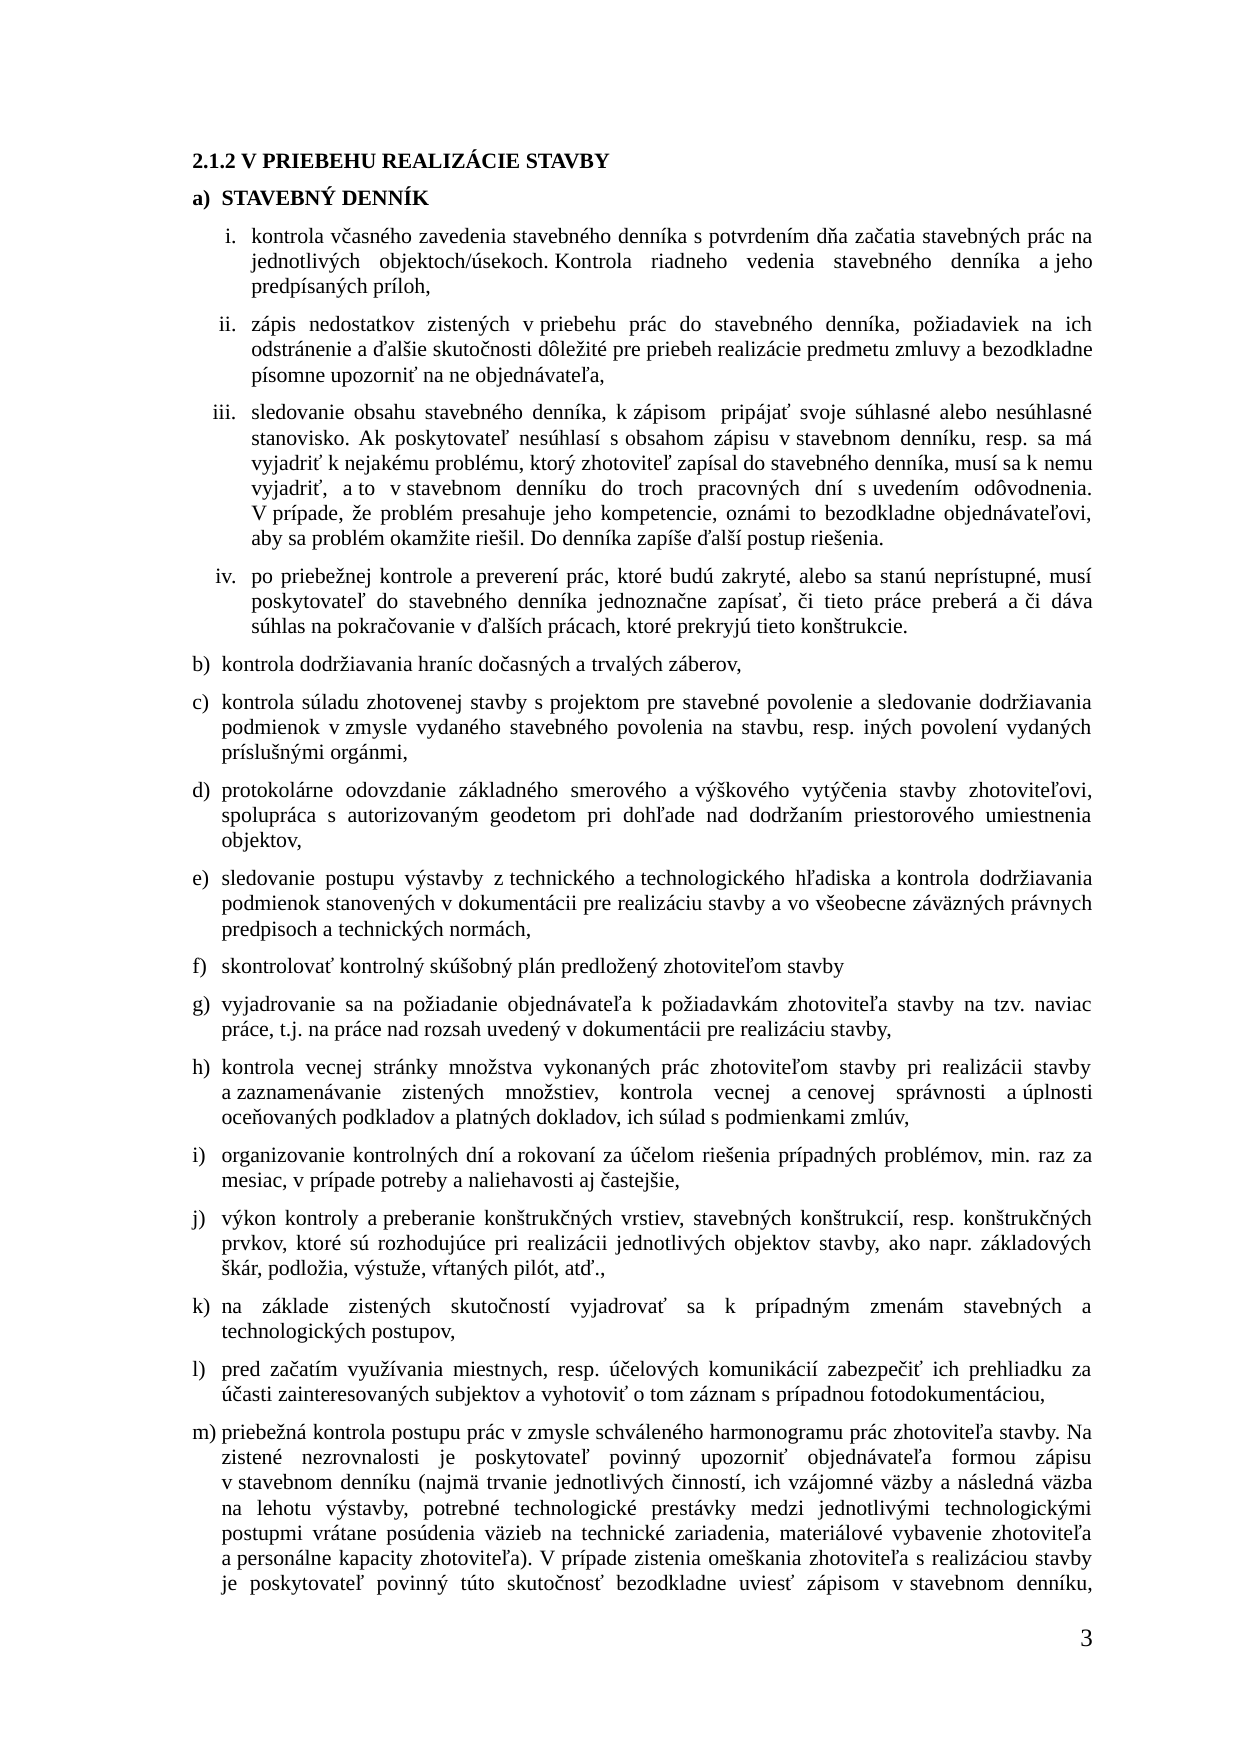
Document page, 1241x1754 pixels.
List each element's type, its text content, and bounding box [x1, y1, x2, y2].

list kontrola súladu zhotovenej stavby s projektom pre stavebné povolenie a sledovanie dodržiavania podmienok v zmysle vydaného stavebného povolenia na stavbu, resp. iných povolení vydaných príslušnými orgánmi, [192, 689, 1093, 764]
list organizovanie kontrolných dní a rokovaní za účelom riešenia prípadných problémov, min. raz za mesiac, v prípade potreby a naliehavosti aj častejšie, [192, 1142, 1093, 1192]
list pred začatím využívania miestnych, resp. účelových komunikácií zabezpečiť ich prehliadku za účasti zainteresovaných subjektov a vyhotoviť o tom záznam s prípadnou fotodokumentáciou, [192, 1356, 1093, 1406]
list výkon kontroly a preberanie konštrukčných vrstiev, stavebných konštrukcií, resp. konštrukčných prvkov, ktoré sú rozhodujúce pri realizácii jednotlivých objektov stavby, ako napr. základových škár, podložia, výstuže, vŕtaných pilót, atď., [192, 1205, 1093, 1281]
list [192, 1419, 1093, 1595]
list STAVEBNÝ DENNÍK [192, 185, 1093, 211]
list na základe zistených skutočností vyjadrovať sa k prípadným zmenám stavebných a technologických postupov, [192, 1293, 1093, 1343]
list zápis nedostatkov zistených v priebehu prác do stavebného denníka, požiadaviek na ich odstránenie a ďalšie skutočnosti dôležité pre priebeh realizácie predmetu zmluvy a bezodkladne písomne upozorniť na ne objednávateľa, [236, 311, 1093, 387]
list protokolárne odovzdanie základného smerového a výškového vytýčenia stavby zhotoviteľovi, spolupráca s autorizovaným geodetom pri dohľade nad dodržaním priestorového umiestnenia objektov, [192, 777, 1093, 853]
list kontrola vecnej stránky množstva vykonaných prác zhotoviteľom stavby pri realizácii stavby a zaznamenávanie zistených množstiev, kontrola vecnej a cenovej správnosti a úplnosti oceňovaných podkladov a platných dokladov, ich súlad s podmienkami zmlúv, [192, 1054, 1093, 1129]
list sledovanie postupu výstavby z technického a technologického hľadiska a kontrola dodržiavania podmienok stanovených v dokumentácii pre realizáciu stavby a vo všeobecne záväzných právnych predpisoch a technických normách, [192, 865, 1093, 941]
list po priebežnej kontrole a preverení prác, ktoré budú zakryté, alebo sa stanú neprístupné, musí poskytovateľ do stavebného denníka jednoznačne zapísať, či tieto práce preberá a či dáva súhlas na pokračovanie v ďalších prácach, ktoré prekryjú tieto konštrukcie. [236, 563, 1093, 639]
list kontrola včasného zavedenia stavebného denníka s potvrdením dňa začatia stavebných prác na jednotlivých objektoch/úsekoch. Kontrola riadneho vedenia stavebného denníka a jeho predpísaných príloh, [236, 223, 1093, 299]
list sledovanie obsahu stavebného denníka, k zápisom pripájať svoje súhlasné alebo nesúhlasné stanovisko. Ak poskytovateľ nesúhlasí s obsahom zápisu v stavebnom denníku, resp. sa má vyjadriť k nejakému problému, ktorý zhotoviteľ zapísal do stavebného denníka, musí sa k nemu vyjadriť, a to v stavebnom denníku do troch pracovných dní s uvedením odôvodnenia. V prípade, že problém presahuje jeho kompetencie, oznámi to bezodkladne objednávateľovi, aby sa problém okamžite riešil. Do denníka zapíše ďalší postup riešenia. [236, 399, 1093, 551]
text 2.1.2 V PRIEBEHU REALIZÁCIE STAVBY [192, 148, 1093, 173]
list vyjadrovanie sa na požiadanie objednávateľa k požiadavkám zhotoviteľa stavby na tzv. naviac práce, t.j. na práce nad rozsah uvedený v dokumentácii pre realizáciu stavby, [192, 991, 1093, 1041]
list kontrola dodržiavania hraníc dočasných a trvalých záberov, [192, 651, 1093, 676]
list skontrolovať kontrolný skúšobný plán predložený zhotoviteľom stavby [192, 953, 1093, 978]
